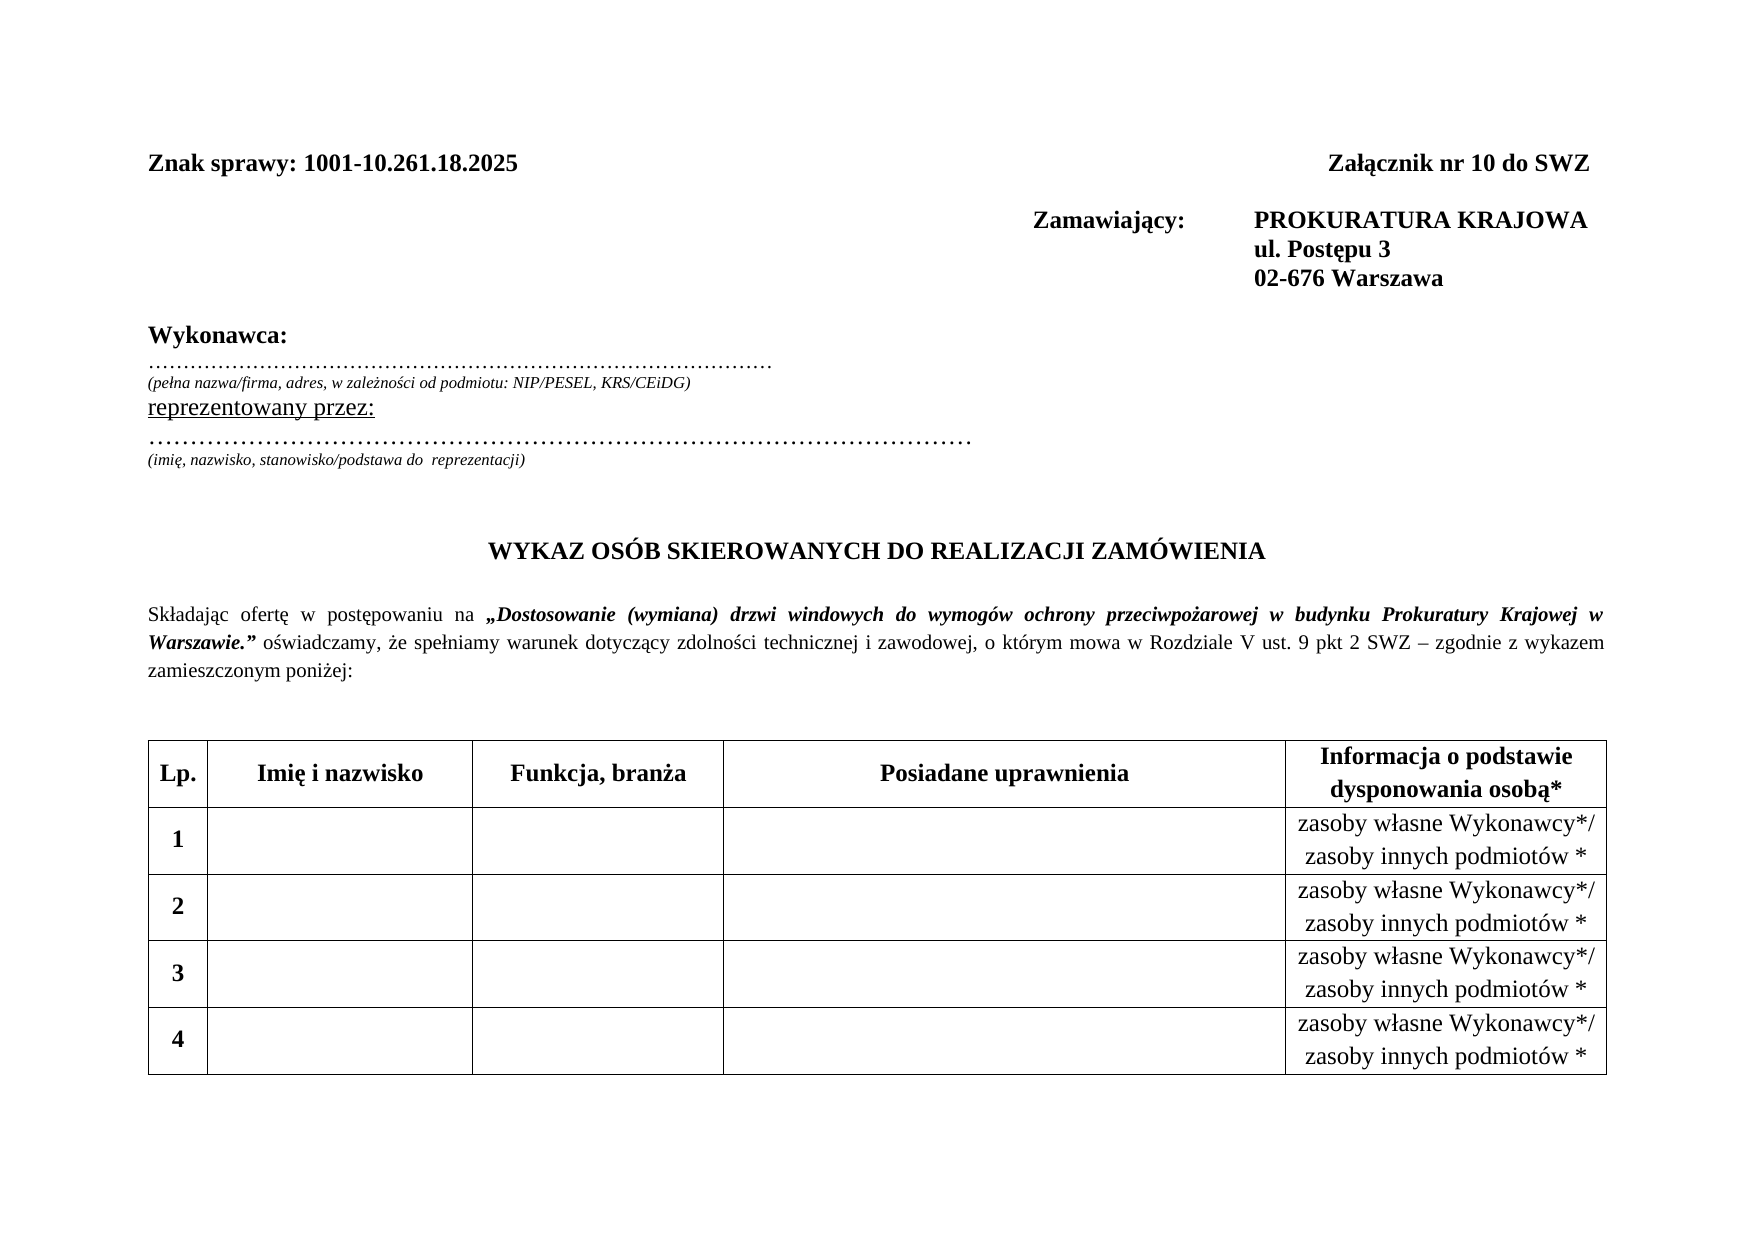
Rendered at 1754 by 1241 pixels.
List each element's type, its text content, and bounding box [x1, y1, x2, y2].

table_cell [473, 875, 723, 940]
table_cell [473, 808, 723, 874]
table_cell [724, 808, 1285, 874]
table_cell 3 [149, 941, 207, 1007]
table_header Lp. [149, 741, 207, 807]
table_header Posiadane uprawnienia [724, 741, 1285, 807]
text Zamawiający: PROKURATURA KRAJOWA [664, 205, 1606, 234]
text (pełna nazwa/firma, adres, w zależności od podmiotu: NIP/PESEL, KRS/CEiDG) [148, 373, 986, 392]
table_cell [473, 941, 723, 1007]
text WYKAZ OSÓB SKIEROWANYCH DO REALIZACJI ZAMÓWIENIA [148, 536, 1606, 565]
text ul. Postępu 3 [1180, 234, 1606, 263]
text 02-676 Warszawa [1180, 263, 1606, 291]
text reprezentowany przez: [148, 392, 1606, 421]
text ……………………………………………………………………………………… [148, 421, 986, 449]
table_cell zasoby własne Wykonawcy*/ zasoby innych podmiotów * [1286, 875, 1606, 940]
table_cell zasoby własne Wykonawcy*/ zasoby innych podmiotów * [1286, 941, 1606, 1007]
table_cell [208, 1008, 472, 1074]
text Znak sprawy: 1001-10.261.18.2025 Załącznik nr 10 do SWZ [148, 148, 1606, 176]
table_header Informacja o podstawie dysponowania osobą* [1286, 741, 1606, 807]
table_cell zasoby własne Wykonawcy*/ zasoby innych podmiotów * [1286, 808, 1606, 874]
table_cell [724, 941, 1285, 1007]
table_cell [208, 875, 472, 940]
table_cell 2 [149, 875, 207, 940]
text Składając ofertę w postępowaniu na „Dostosowanie (wymiana) drzwi windowych do wymogów ochrony przeciwpożarowej w budynku Prokuratury Krajowej w Warszawie.” oświadczamy, że spełniamy warunek dotyczący zdolności technicznej i zawodowej, o którym mowa w Rozdziale V ust. 9 pkt 2 SWZ – zgodnie z wykazem zamieszczonym poniżej: [148, 602, 1606, 682]
table_cell [724, 875, 1285, 940]
table_header Imię i nazwisko [208, 741, 472, 807]
table_cell [724, 1008, 1285, 1074]
table_cell zasoby własne Wykonawcy*/ zasoby innych podmiotów * [1286, 1008, 1606, 1074]
text (imię, nazwisko, stanowisko/podstawa do reprezentacji) [148, 449, 986, 469]
text ……………………………………………………………………………… [148, 349, 986, 373]
text Wykonawca: [148, 320, 1606, 349]
table_cell [473, 1008, 723, 1074]
table_header Funkcja, branża [473, 741, 723, 807]
table_cell [208, 941, 472, 1007]
table_cell [208, 808, 472, 874]
table_cell 4 [149, 1008, 207, 1074]
table_cell 1 [149, 808, 207, 874]
